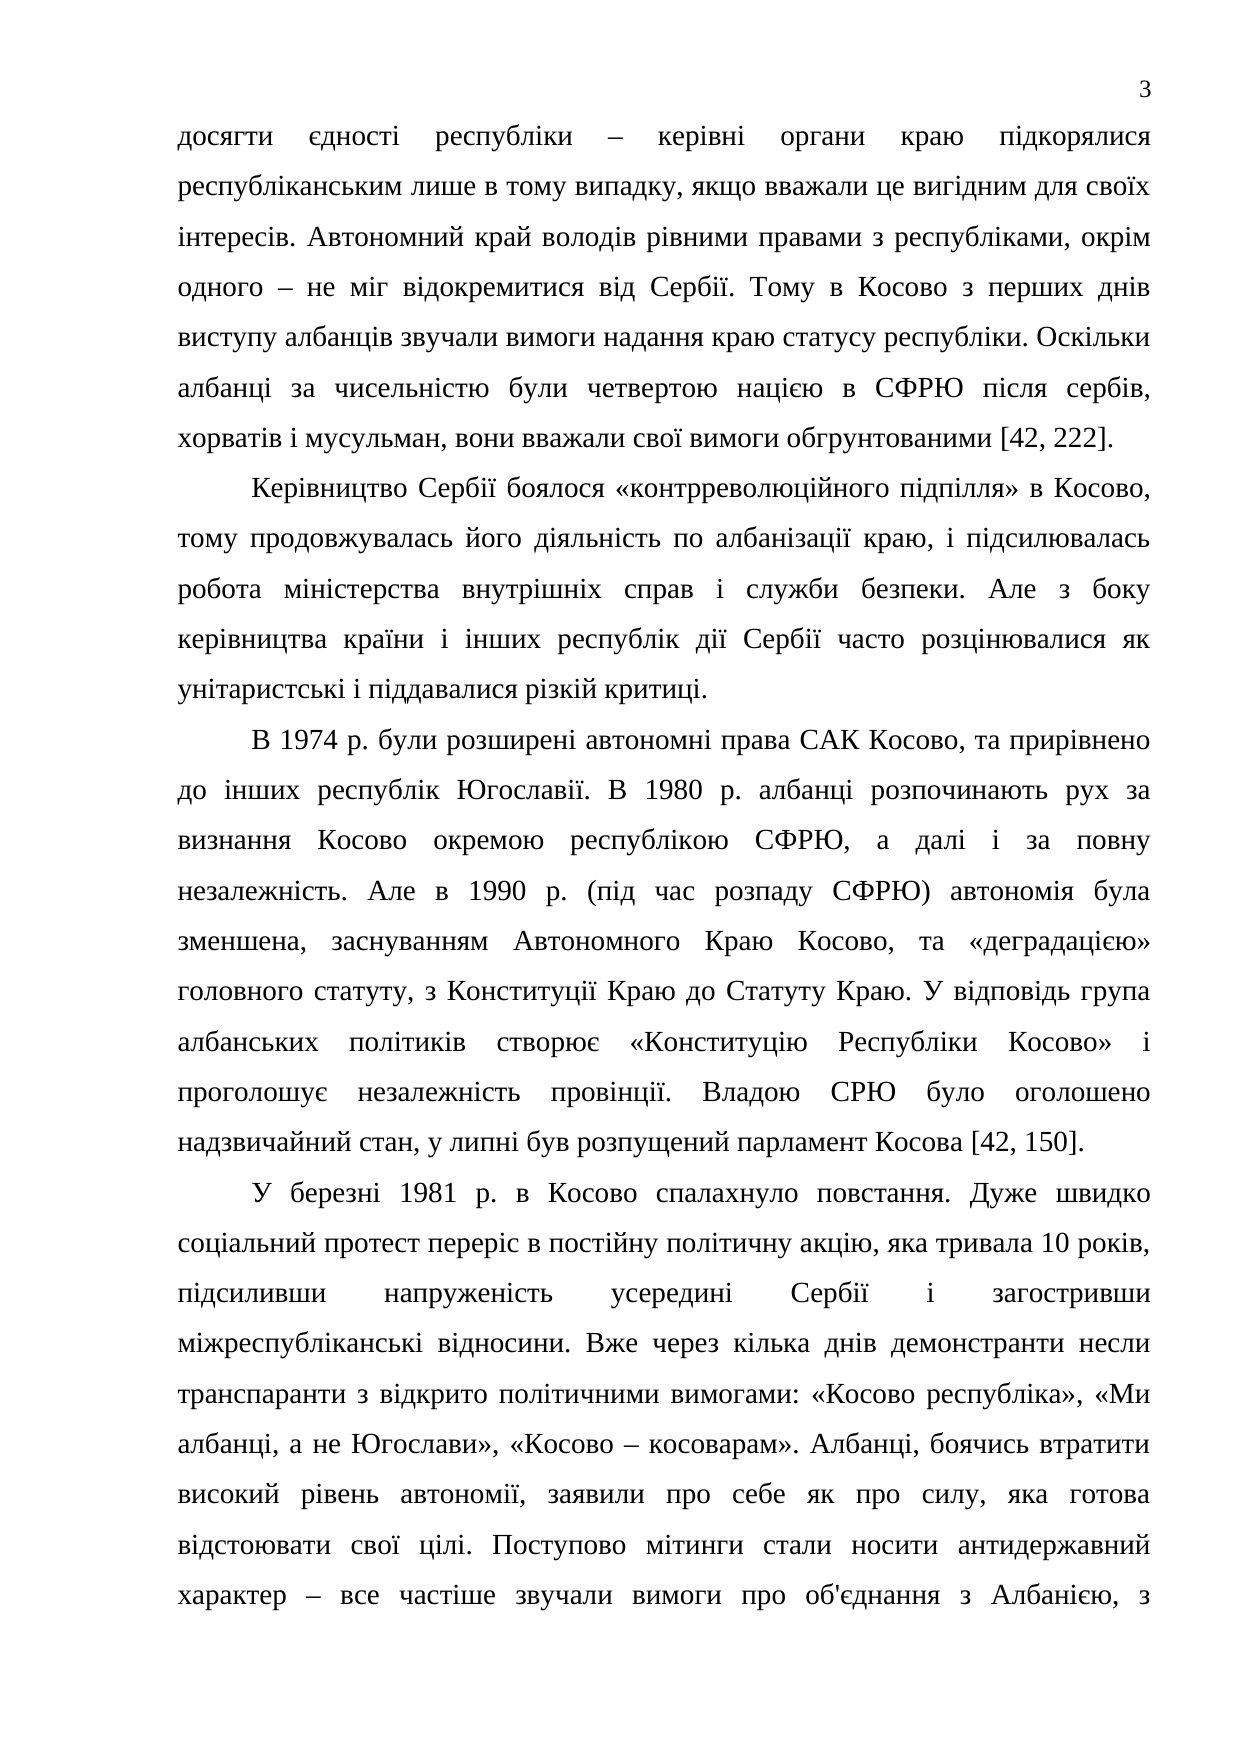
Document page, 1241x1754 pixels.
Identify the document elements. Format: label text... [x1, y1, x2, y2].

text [177, 118, 1152, 453]
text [177, 1175, 1152, 1611]
text Керівництво Сербії боялося «контрреволюційного підпілля» в Косово, тому продовжувалась його діяльність по албанізації краю, і підсилювалась робота міністерства внутрішніх справ і служби безпеки. Але з боку керівництва країни і інших республік дії Сербії часто розцінювалися як унітаристські і піддавалися різкій критиці. [177, 470, 1152, 705]
text В 1974 р. були розширені автономні права САК Косово, та прирівнено до інших республік Югославії. В 1980 р. албанці розпочинають рух за визнання Косово окремою республікою СФРЮ, а далі і за повну незалежність. Але в 1990 р. (під час розпаду СФРЮ) автономія була зменшена, заснуванням Автономного Краю Косово, та «деградацією» головного статуту, з Конституції Краю до Статуту Краю. У відповідь група албанських політиків створює «Конституцію Республіки Косово» і проголошує незалежність провінції. Владою СРЮ було оголошено надзвичайний стан, у липні був розпущений парламент Косова [42, 150]. [177, 722, 1152, 1158]
